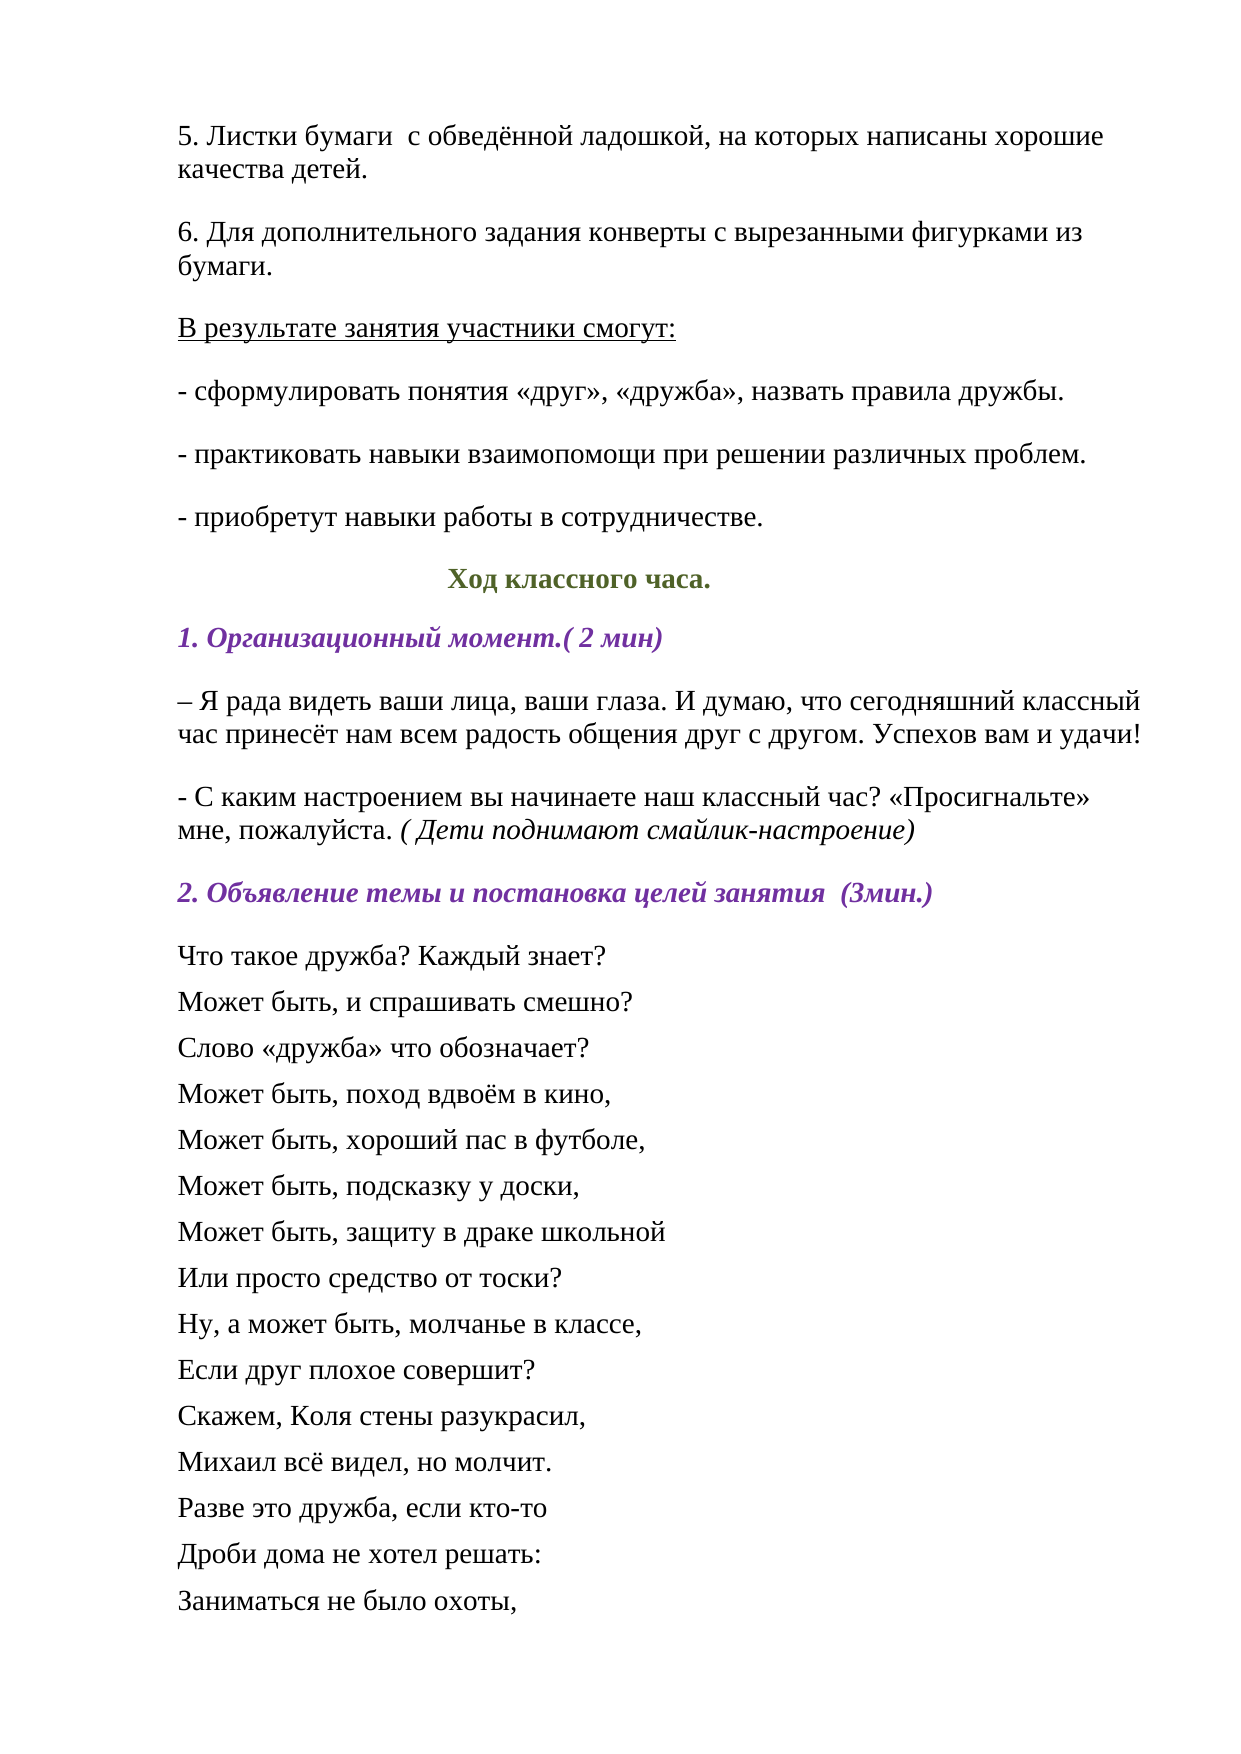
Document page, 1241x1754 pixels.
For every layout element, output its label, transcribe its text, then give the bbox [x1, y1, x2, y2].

text Может быть, поход вдвоём в кино, [177, 1139, 1152, 1172]
text Ну, а может быть, молчанье в классе, [177, 1369, 1152, 1403]
subtitle 1. Организационный момент.( 2 мин) [177, 683, 1152, 716]
text Слово «дружба» что обозначает? [177, 1093, 1152, 1126]
text Может быть, хороший пас в футболе, [177, 1185, 1152, 1218]
text Что такое дружба? Каждый знает? [177, 1001, 1152, 1034]
text Разве это дружба, если кто-то [177, 1553, 1152, 1587]
text – Я рада видеть ваши лица, ваши глаза. И думаю, что сегодняшний классный час принесёт нам всем радость общения друг с другом. Успехов вам и удачи! [177, 745, 1152, 812]
text Если друг плохое совершит? [177, 1415, 1152, 1449]
text 2. Объявление темы и постановка целей занятия (3мин.) [177, 938, 1152, 971]
text В результате занятия участники смогут: [177, 373, 1152, 407]
text - практиковать навыки взаимопомощи при решении различных проблем. [177, 499, 1152, 532]
subtitle Ход классного часа. [177, 624, 1152, 658]
text Дроби дома не хотел решать: [177, 1599, 1152, 1633]
text 5. Листки бумаги с обведённой ладошкой, на которых написаны хорошие качества детей. [177, 181, 1152, 248]
text Может быть, и спрашивать смешно? [177, 1047, 1152, 1080]
text 4. Конверты с пословицами. [177, 118, 1152, 152]
text Скажем, Коля стены разукрасил, [177, 1461, 1152, 1495]
text Михаил всё видел, но молчит. [177, 1507, 1152, 1541]
text - приобретут навыки работы в сотрудничестве. [177, 561, 1152, 595]
text - сформулировать понятия «друг», «дружба», назвать правила дружбы. [177, 436, 1152, 469]
text Или просто средство от тоски? [177, 1323, 1152, 1357]
text Может быть, защиту в драке школьной [177, 1277, 1152, 1311]
text 6. Для дополнительного задания конверты с вырезанными фигурками из бумаги. [177, 277, 1152, 344]
text Может быть, подсказку у доски, [177, 1231, 1152, 1264]
text - С каким настроением вы начинаете наш классный час? «Просигнальте» мне, пожалуйста. ( Дети поднимают смайлик-настроение) [177, 842, 1152, 909]
